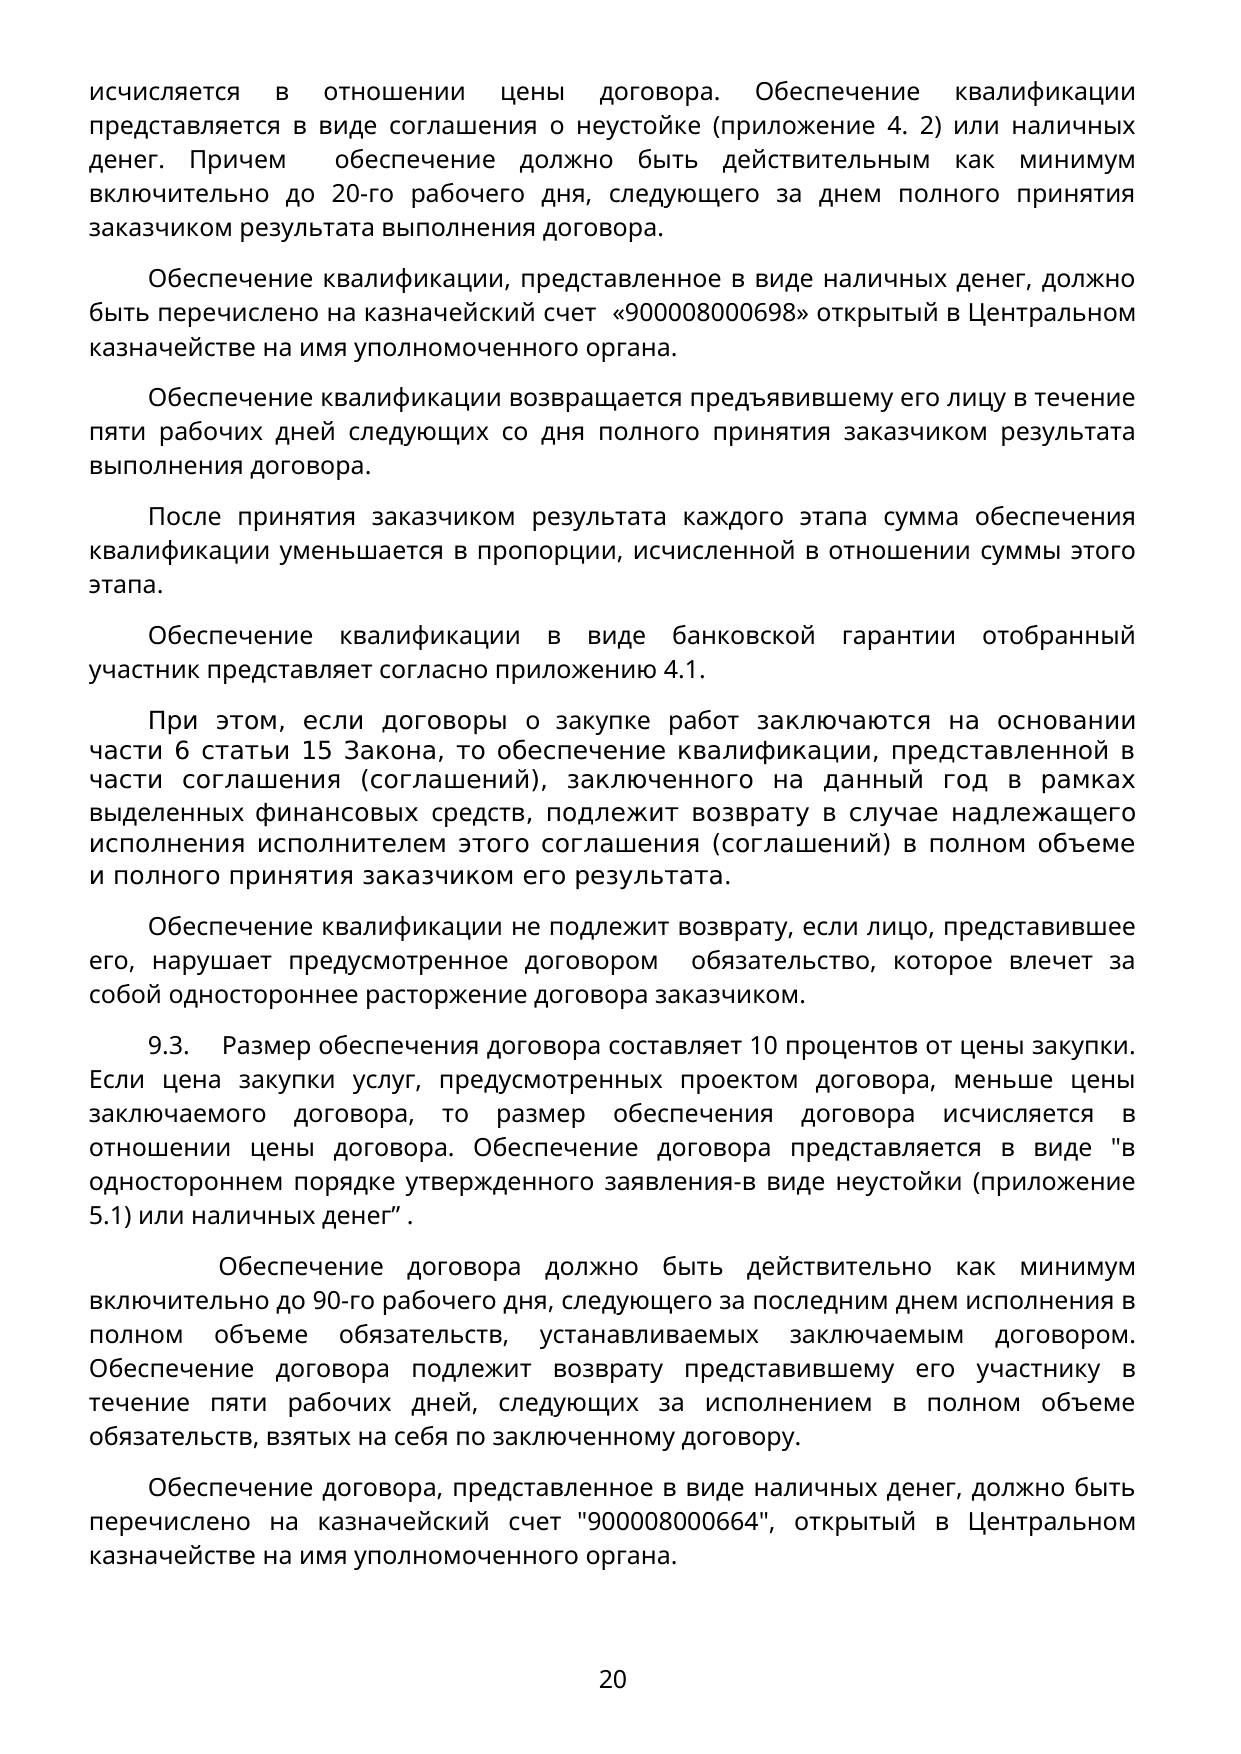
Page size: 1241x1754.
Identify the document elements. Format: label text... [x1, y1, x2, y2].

text Обеспечение договора должно быть действительно как минимум включительно до 90-го рабочего дня, следующего за последним днем исполнения в полном объеме обязательств, устанавливаемых заключаемым договором. Обеспечение договора подлежит возврату представившему его участнику в течение пяти рабочих дней, следующих за исполнением в полном объеме обязательств, взятых на себя по заключенному договору. [89, 1249, 1137, 1453]
text 9.3. Размер обеспечения договора составляет 10 процентов от цены закупки. Если цена закупки услуг, предусмотренных проектом договора, меньше цены заключаемого договора, то размер обеспечения договора исчисляется в отношении цены договора. Обеспечение договора представляется в виде "в одностороннем порядке утвержденного заявления-в виде неустойки (приложение 5.1) или наличных денег” . [89, 1028, 1137, 1232]
text При этом, если договоры о закупке работ заключаются на основании части 6 статьи 15 Закона, то обеспечение квалификации, представленной в части соглашения (соглашений), заключенного на данный год в рамках выделенных финансовых средств, подлежит возврату в случае надлежащего исполнения исполнителем этого соглашения (соглашений) в полном объеме и полного принятия заказчиком его результата. [89, 702, 1137, 892]
text Обеспечение договора, представленное в виде наличных денег, должно быть перечислено на казначейский счет "900008000664", открытый в Центральном казначействе на имя уполномоченного органа. [89, 1470, 1137, 1572]
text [89, 74, 1137, 244]
text Обеспечение квалификации не подлежит возврату, если лицо, представившее его, нарушает предусмотренное договором обязательство, которое влечет за собой одностороннее расторжение договора заказчиком. [89, 909, 1137, 1011]
text Обеспечение квалификации в виде банковской гарантии отобранный участник представляет согласно приложению 4.1. [89, 618, 1137, 686]
text Обеспечение квалификации возвращается предъявившему его лицу в течение пяти рабочих дней следующих со дня полного принятия заказчиком результата выполнения договора. [89, 380, 1137, 482]
text Обеспечение квалификации, представленное в виде наличных денег, должно быть перечислено на казначейский счет «900008000698» открытый в Центральном казначействе на имя уполномоченного органа. [89, 261, 1137, 363]
text После принятия заказчиком результата каждого этапа сумма обеспечения квалификации уменьшается в пропорции, исчисленной в отношении суммы этого этапа. [89, 499, 1137, 601]
